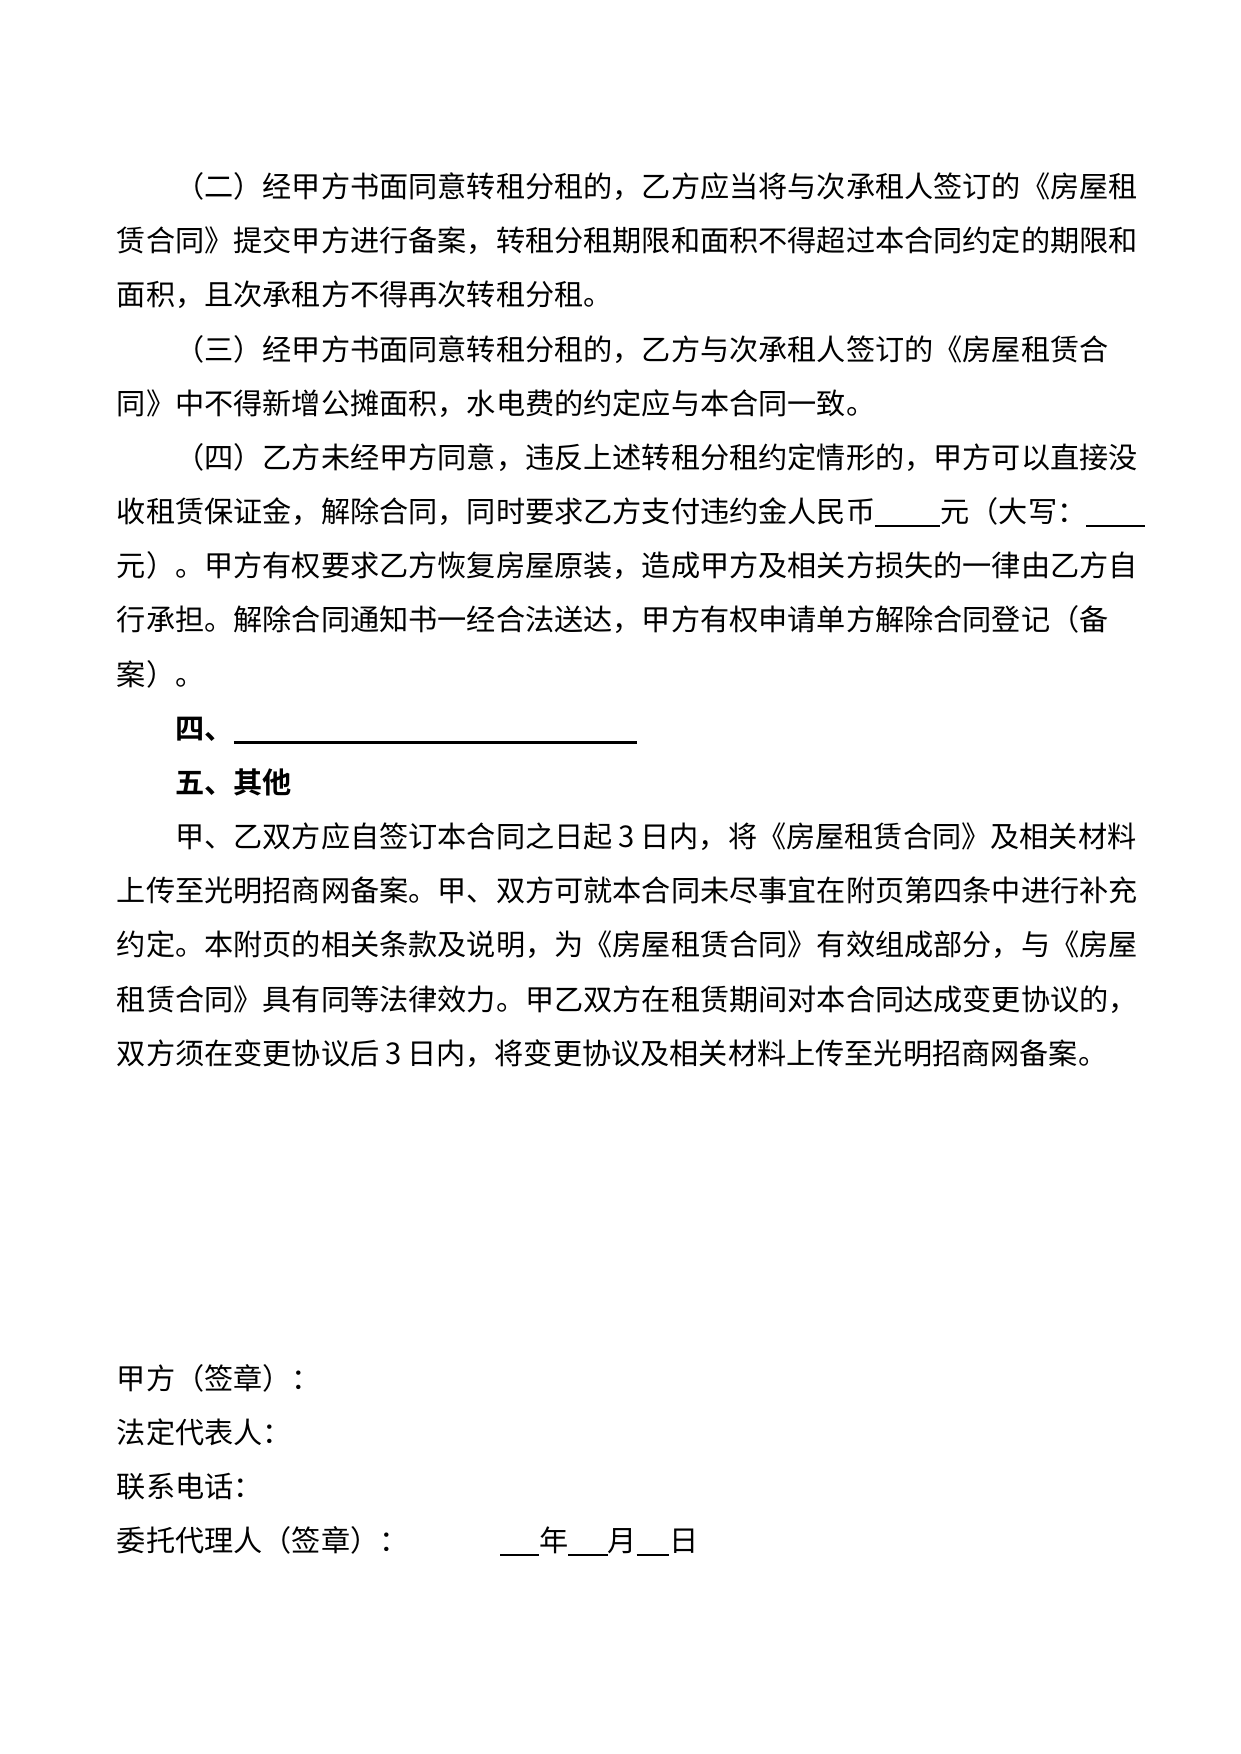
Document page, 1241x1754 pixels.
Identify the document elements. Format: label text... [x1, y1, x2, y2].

text 联系电话： [117, 1454, 1148, 1508]
text 甲、乙双方应自签订本合同之日起3日内，将《房屋租赁合同》及相关材料上传至光明招商网备案。甲、双方可就本合同未尽事宜在附页第四条中进行补充约定。本附页的相关条款及说明，为《房屋租赁合同》有效组成部分，与《房屋租赁合同》具有同等法律效力。甲乙双方在租赁期间对本合同达成变更协议的，双方须在变更协议后3日内，将变更协议及相关材料上传至光明招商网备案。 [117, 804, 1148, 1075]
text （二）经甲方书面同意转租分租的，乙方应当将与次承租人签订的《房屋租赁合同》提交甲方进行备案，转租分租期限和面积不得超过本合同约定的期限和面积，且次承租方不得再次转租分租。 [117, 154, 1148, 317]
text 法定代表人： [117, 1400, 1148, 1454]
text 委托代理人（签章）： 年 月 日 [117, 1508, 1148, 1562]
text （三）经甲方书面同意转租分租的，乙方与次承租人签订的《房屋租赁合同》中不得新增公摊面积，水电费的约定应与本合同一致。 [117, 317, 1148, 425]
text 五、其他 [117, 750, 1148, 804]
text 甲方（签章）： [117, 1346, 1148, 1400]
text 四、 [117, 696, 1148, 750]
text （四）乙方未经甲方同意，违反上述转租分租约定情形的，甲方可以直接没收租赁保证金，解除合同，同时要求乙方支付违约金人民币 元（大写： 元）。甲方有权要求乙方恢复房屋原装，造成甲方及相关方损失的一律由乙方自行承担。解除合同通知书一经合法送达，甲方有权申请单方解除合同登记（备案）。 [117, 425, 1148, 696]
